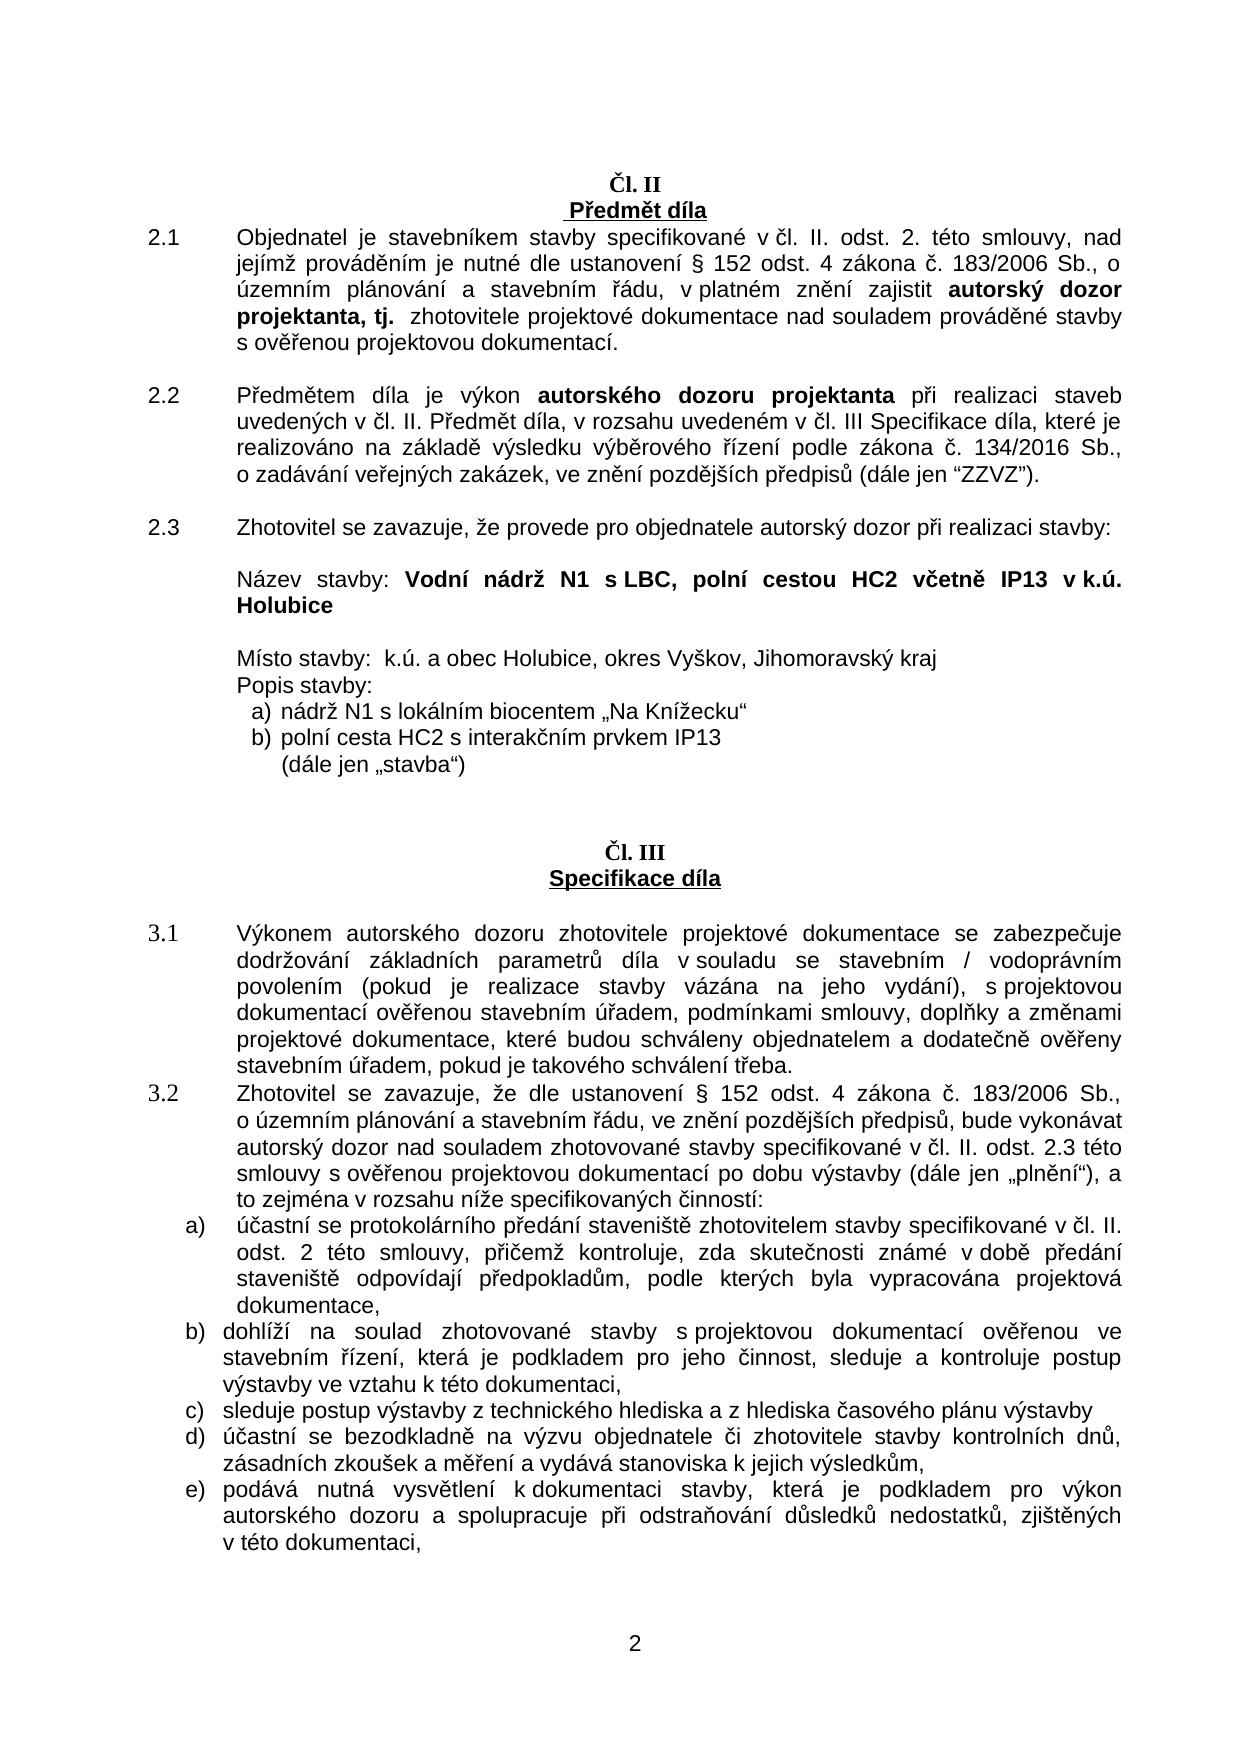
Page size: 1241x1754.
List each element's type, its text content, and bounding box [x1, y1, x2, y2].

list Zhotovitel se zavazuje, že provede pro objednatele autorský dozor při realizaci stavby: [148, 513, 1122, 540]
text Místo stavby: k.ú. a obec Holubice, okres Vyškov, Jihomoravský kraj [192, 645, 1122, 672]
list účastní se bezodkladně na výzvu objednatele či zhotovitele stavby kontrolních dnů, zásadních zkoušek a měření a vydává stanoviska k jejich výsledkům, [185, 1423, 1122, 1476]
list Objednatel je stavebníkem stavby specifikované v čl. II. odst. 2. této smlouvy, nad jejímž prováděním je nutné dle ustanovení § 152 odst. 4 zákona č. 183/2006 Sb., o územním plánování a stavebním řádu, v platném znění zajistit autorský dozor projektanta, tj. zhotovitele projektové dokumentace nad souladem prováděné stavby s ověřenou projektovou dokumentací. [148, 223, 1122, 355]
list Zhotovitel se zavazuje, že dle ustanovení § 152 odst. 4 zákona č. 183/2006 Sb., o územním plánování a stavebním řádu, ve znění pozdějších předpisů, bude vykonávat autorský dozor nad souladem zhotovované stavby specifikované v čl. II. odst. 2.3 této smlouvy s ověřenou projektovou dokumentací po dobu výstavby (dále jen „plnění“), a to zejména v rozsahu níže specifikovaných činností: [148, 1078, 1122, 1212]
list dohlíží na soulad zhotovované stavby s projektovou dokumentací ověřenou ve stavebním řízení, která je podkladem pro jeho činnost, sleduje a kontroluje postup výstavby ve vztahu k této dokumentaci, [185, 1318, 1122, 1397]
list nádrž N1 s lokálním biocentem „Na Knížecku“ [251, 698, 1122, 724]
text Předmět díla [148, 197, 1122, 223]
text (dále jen „stavba“) [236, 751, 1122, 777]
list účastní se protokolárního předání staveniště zhotovitelem stavby specifikované v čl. II. odst. 2 této smlouvy, přičemž kontroluje, zda skutečnosti známé v době předání staveniště odpovídají předpokladům, podle kterých byla vypracována projektová dokumentace, [185, 1212, 1122, 1318]
text Čl. III [148, 839, 1122, 865]
list polní cesta HC2 s interakčním prvkem IP13 [251, 724, 1122, 751]
text Název stavby: Vodní nádrž N1 s LBC, polní cestou HC2 včetně IP13 v k.ú. Holubice [236, 566, 1122, 619]
list podává nutná vysvětlení k dokumentaci stavby, která je podkladem pro výkon autorského dozoru a spolupracuje při odstraňování důsledků nedostatků, zjištěných v této dokumentaci, [185, 1476, 1122, 1555]
list sleduje postup výstavby z technického hlediska a z hlediska časového plánu výstavby [185, 1397, 1122, 1423]
list Předmětem díla je výkon autorského dozoru projektanta při realizaci staveb uvedených v čl. II. Předmět díla, v rozsahu uvedeném v čl. III Specifikace díla, které je realizováno na základě výsledku výběrového řízení podle zákona č. 134/2016 Sb., o zadávání veřejných zakázek, ve znění pozdějších předpisů (dále jen “ZZVZ”). [148, 382, 1122, 487]
list Výkonem autorského dozoru zhotovitele projektové dokumentace se zabezpečuje dodržování základních parametrů díla v souladu se stavebním / vodoprávním povolením (pokud je realizace stavby vázána na jeho vydání), s projektovou dokumentací ověřenou stavebním úřadem, podmínkami smlouvy, doplňky a změnami projektové dokumentace, které budou schváleny objednatelem a dodatečně ověřeny stavebním úřadem, pokud je takového schválení třeba. [148, 918, 1122, 1078]
text Popis stavby: [236, 672, 1122, 698]
text Čl. II [148, 171, 1122, 197]
text Specifikace díla [148, 865, 1122, 891]
